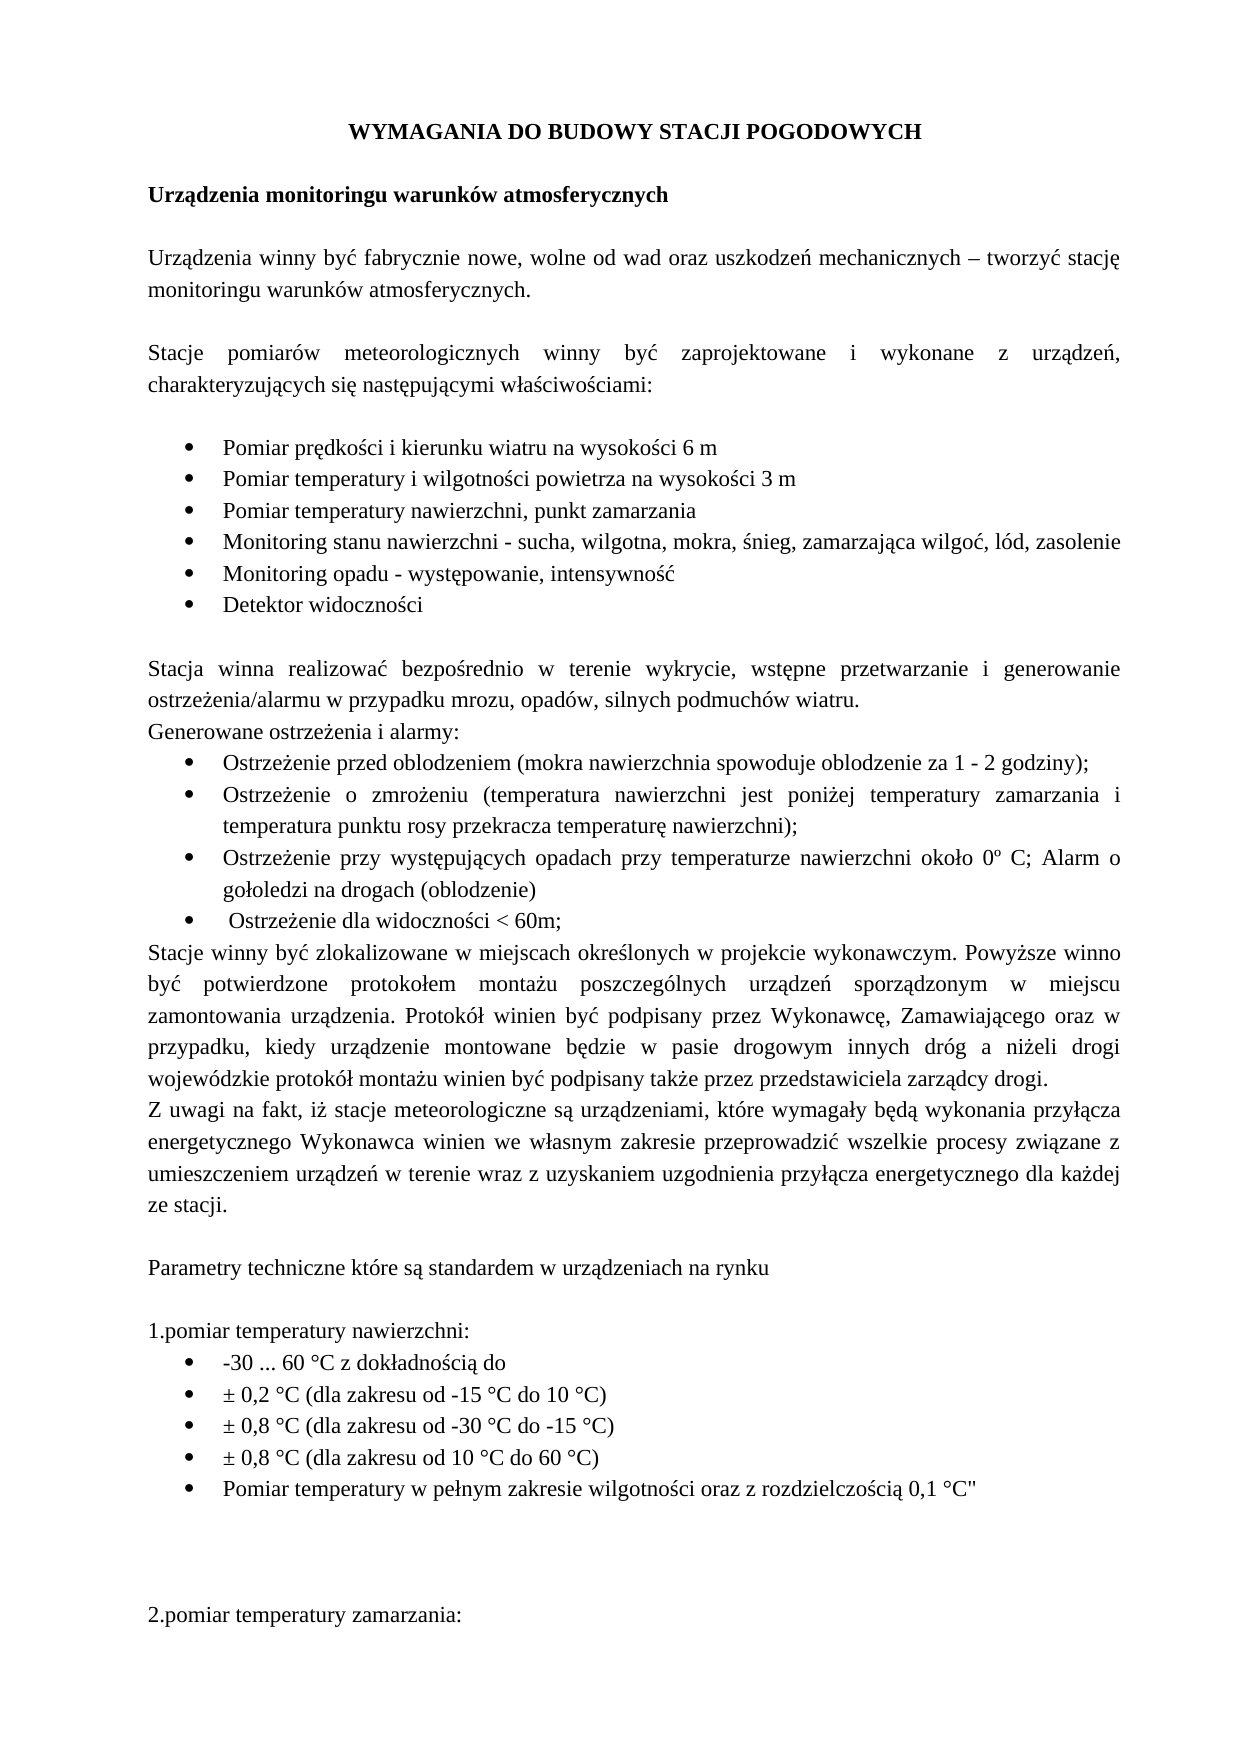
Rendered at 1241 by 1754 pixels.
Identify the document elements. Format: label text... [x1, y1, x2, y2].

list -30 ... 60 °C z dokładnością do [185, 1349, 1122, 1375]
list Pomiar temperatury i wilgotności powietrza na wysokości 3 m [185, 465, 1122, 492]
list Pomiar prędkości i kierunku wiatru na wysokości 6 m [185, 434, 1122, 460]
list Detektor widoczności [185, 592, 1122, 618]
list Ostrzeżenie o zmrożeniu (temperatura nawierzchni jest poniżej temperatury zamarzania i temperatura punktu rosy przekracza temperaturę nawierzchni); [185, 781, 1122, 839]
text WYMAGANIA DO BUDOWY STACJI POGODOWYCH [148, 118, 1122, 144]
text Stacje pomiarów meteorologicznych winny być zaprojektowane i wykonane z urządzeń, charakteryzujących się następującymi właściwościami: [148, 339, 1122, 397]
list Ostrzeżenie dla widoczności < 60m; [185, 907, 1122, 933]
list Ostrzeżenie przy występujących opadach przy temperaturze nawierzchni około 0º C; Alarm o gołoledzi na drogach (oblodzenie) [185, 844, 1122, 902]
text Parametry techniczne które są standardem w urządzeniach na rynku [148, 1254, 1122, 1281]
text Urządzenia winny być fabrycznie nowe, wolne od wad oraz uszkodzeń mechanicznych – tworzyć stację monitoringu warunków atmosferycznych. [148, 244, 1122, 302]
list Ostrzeżenie przed oblodzeniem (mokra nawierzchnia spowoduje oblodzenie za 1 - 2 godziny); [185, 749, 1122, 776]
list Monitoring stanu nawierzchni - sucha, wilgotna, mokra, śnieg, zamarzająca wilgoć, lód, zasolenie [185, 528, 1122, 555]
list Pomiar temperatury w pełnym zakresie wilgotności oraz z rozdzielczością 0,1 °C" [185, 1475, 1122, 1502]
text Generowane ostrzeżenia i alarmy: [148, 718, 1122, 744]
text 2.pomiar temperatury zamarzania: [148, 1602, 1122, 1628]
list Pomiar temperatury nawierzchni, punkt zamarzania [185, 497, 1122, 523]
text Z uwagi na fakt, iż stacje meteorologiczne są urządzeniami, które wymagały będą wykonania przyłącza energetycznego Wykonawca winien we własnym zakresie przeprowadzić wszelkie procesy związane z umieszczeniem urządzeń w terenie wraz z uzyskaniem uzgodnienia przyłącza energetycznego dla każdej ze stacji. [148, 1097, 1122, 1218]
text Urządzenia monitoringu warunków atmosferycznych [148, 181, 1122, 208]
text Stacja winna realizować bezpośrednio w terenie wykrycie, wstępne przetwarzanie i generowanie ostrzeżenia/alarmu w przypadku mrozu, opadów, silnych podmuchów wiatru. [148, 655, 1122, 713]
list ± 0,8 °C (dla zakresu od -30 °C do -15 °C) [185, 1412, 1122, 1438]
list Monitoring opadu - występowanie, intensywność [185, 560, 1122, 586]
list ± 0,2 °C (dla zakresu od -15 °C do 10 °C) [185, 1381, 1122, 1407]
text 1.pomiar temperatury nawierzchni: [148, 1317, 1122, 1344]
text Stacje winny być zlokalizowane w miejscach określonych w projekcie wykonawczym. Powyższe winno być potwierdzone protokołem montażu poszczególnych urządzeń sporządzonym w miejscu zamontowania urządzenia. Protokół winien być podpisany przez Wykonawcę, Zamawiającego oraz w przypadku, kiedy urządzenie montowane będzie w pasie drogowym innych dróg a niżeli drogi wojewódzkie protokół montażu winien być podpisany także przez przedstawiciela zarządcy drogi. [148, 939, 1122, 1091]
list ± 0,8 °C (dla zakresu od 10 °C do 60 °C) [185, 1444, 1122, 1470]
